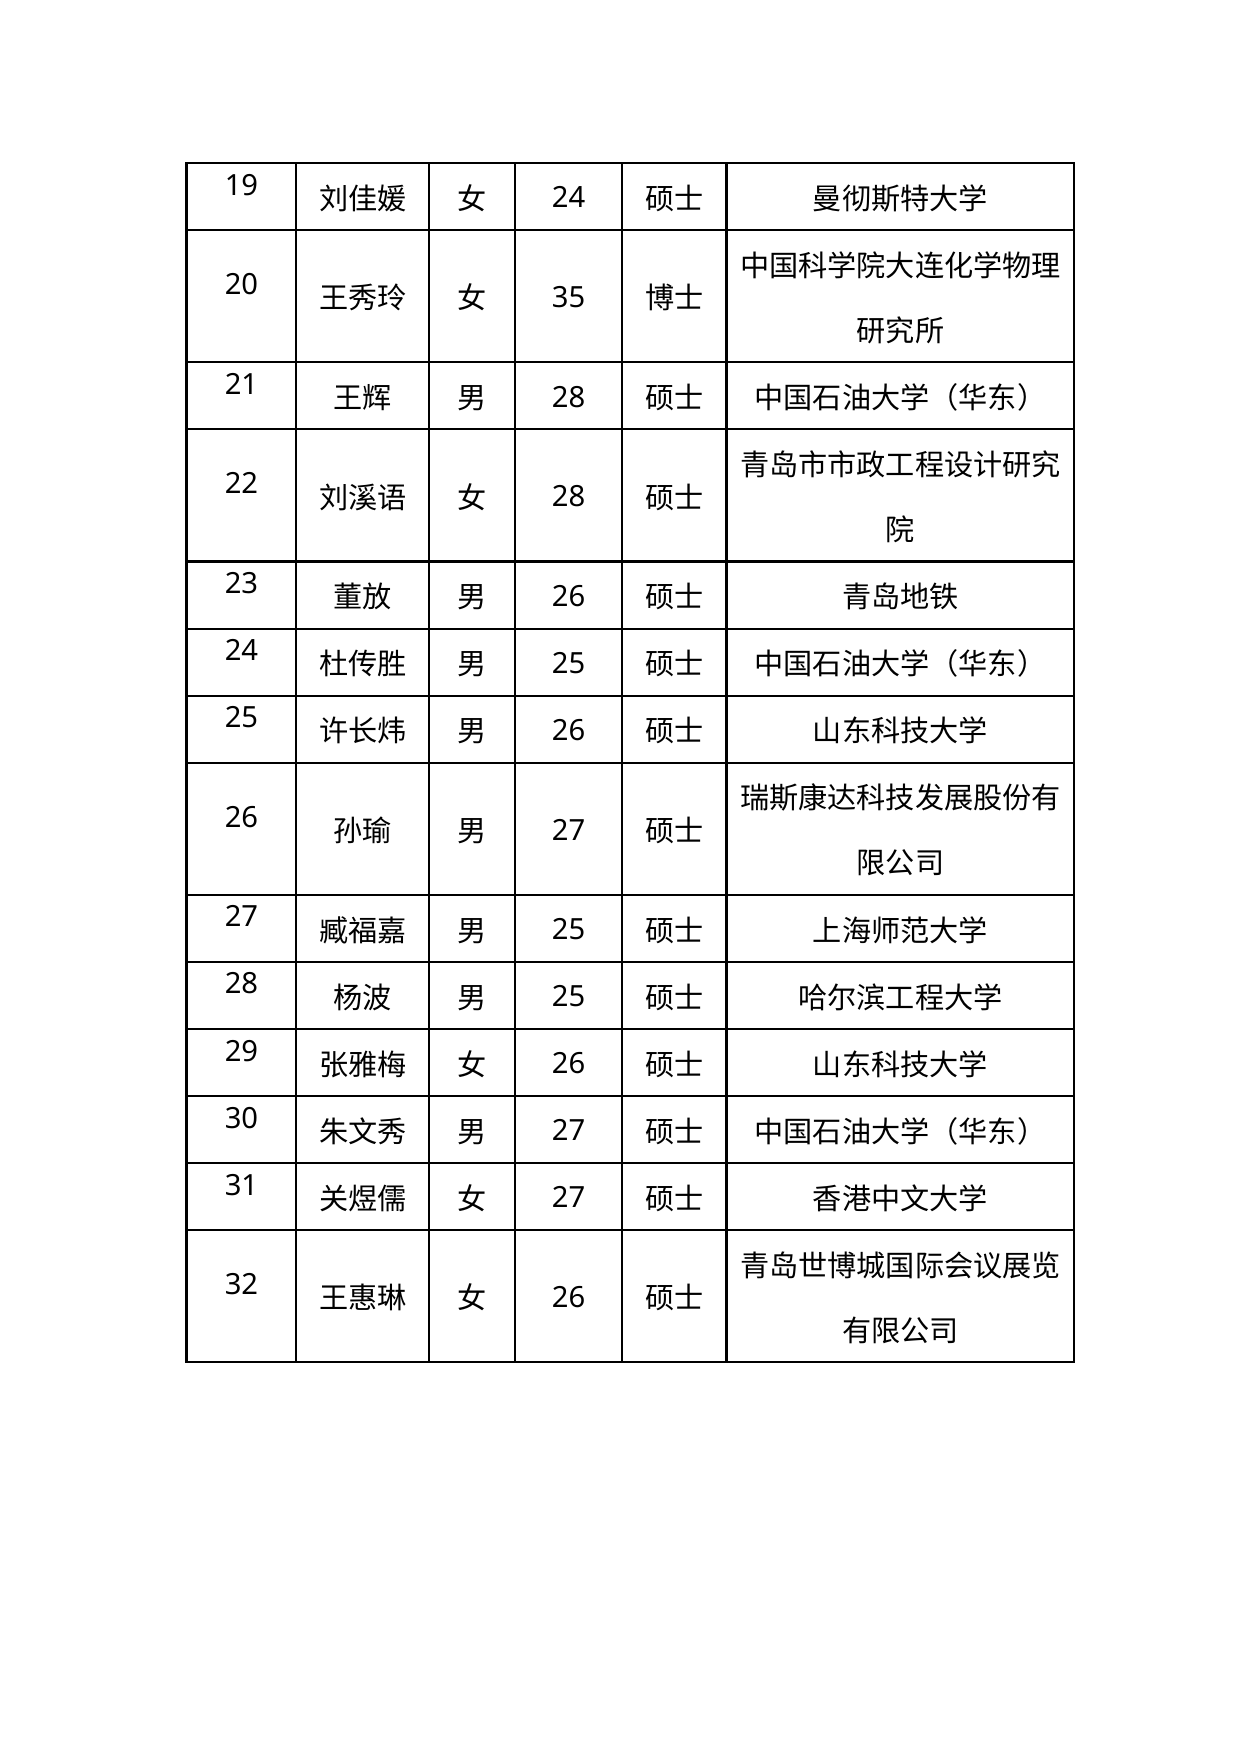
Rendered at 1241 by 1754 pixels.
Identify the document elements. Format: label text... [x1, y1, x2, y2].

table_cell 32 [188, 1231, 295, 1361]
table_cell 女 [430, 1164, 514, 1229]
table_cell 刘佳媛 [297, 164, 428, 229]
table_cell 硕士 [623, 630, 725, 694]
table_cell 青岛世博城国际会议展览有限公司 [728, 1231, 1073, 1361]
table_cell 男 [430, 363, 514, 428]
table_cell 哈尔滨工程大学 [728, 963, 1073, 1028]
table_cell 男 [430, 896, 514, 961]
table_cell 瑞斯康达科技发展股份有限公司 [728, 764, 1073, 894]
table_cell 杨波 [297, 963, 428, 1028]
table_cell 硕士 [623, 1097, 725, 1162]
table_cell 25 [516, 896, 621, 961]
table_cell 中国科学院大连化学物理研究所 [728, 231, 1073, 361]
table_cell 25 [516, 630, 621, 694]
table_cell 女 [430, 1231, 514, 1361]
table_cell 王秀玲 [297, 231, 428, 361]
table_cell 27 [188, 896, 295, 961]
table_cell 30 [188, 1097, 295, 1162]
table_cell 山东科技大学 [728, 1030, 1073, 1095]
table_cell 博士 [623, 231, 725, 361]
table_cell 王辉 [297, 363, 428, 428]
table_cell 董放 [297, 563, 428, 627]
table_cell 女 [430, 164, 514, 229]
table_cell 曼彻斯特大学 [728, 164, 1073, 229]
table_cell 硕士 [623, 963, 725, 1028]
table_cell 刘溪语 [297, 430, 428, 560]
table_cell 女 [430, 1030, 514, 1095]
table_cell 硕士 [623, 164, 725, 229]
table_cell 中国石油大学（华东） [728, 363, 1073, 428]
table_cell 青岛市市政工程设计研究院 [728, 430, 1073, 560]
table_cell 男 [430, 1097, 514, 1162]
table_cell 硕士 [623, 430, 725, 560]
table_cell 27 [516, 1164, 621, 1229]
table_cell 19 [188, 164, 295, 229]
table_cell 20 [188, 231, 295, 361]
table_cell 24 [188, 630, 295, 694]
table_cell 21 [188, 363, 295, 428]
table_cell 青岛地铁 [728, 563, 1073, 627]
table_cell 山东科技大学 [728, 697, 1073, 762]
table_cell 张雅梅 [297, 1030, 428, 1095]
table_cell 24 [516, 164, 621, 229]
table_cell 27 [516, 764, 621, 894]
table_cell 男 [430, 563, 514, 627]
table_cell 王惠琳 [297, 1231, 428, 1361]
table_cell 杜传胜 [297, 630, 428, 694]
table_cell 香港中文大学 [728, 1164, 1073, 1229]
table_cell 31 [188, 1164, 295, 1229]
table_cell 关煜儒 [297, 1164, 428, 1229]
table_cell 23 [188, 563, 295, 627]
table_cell 26 [516, 697, 621, 762]
table_cell 28 [516, 363, 621, 428]
table_cell 女 [430, 430, 514, 560]
table_cell 上海师范大学 [728, 896, 1073, 961]
table_cell 22 [188, 430, 295, 560]
table_cell 35 [516, 231, 621, 361]
table_cell 臧福嘉 [297, 896, 428, 961]
table_cell 硕士 [623, 1030, 725, 1095]
table_cell 28 [188, 963, 295, 1028]
table_cell 硕士 [623, 363, 725, 428]
table_cell 男 [430, 764, 514, 894]
table_cell 男 [430, 630, 514, 694]
table_cell 女 [430, 231, 514, 361]
table_cell 男 [430, 963, 514, 1028]
table_cell 29 [188, 1030, 295, 1095]
table_cell 中国石油大学（华东） [728, 630, 1073, 694]
table_cell 28 [516, 430, 621, 560]
table_cell 中国石油大学（华东） [728, 1097, 1073, 1162]
table_cell 25 [516, 963, 621, 1028]
table_cell 26 [516, 563, 621, 627]
table_cell 27 [516, 1097, 621, 1162]
table_cell 25 [188, 697, 295, 762]
table_cell 26 [516, 1231, 621, 1361]
table_cell 硕士 [623, 1231, 725, 1361]
table_cell 26 [516, 1030, 621, 1095]
table_cell 孙瑜 [297, 764, 428, 894]
table_cell 硕士 [623, 896, 725, 961]
table_cell 26 [188, 764, 295, 894]
table_cell 朱文秀 [297, 1097, 428, 1162]
table_cell 硕士 [623, 697, 725, 762]
table_cell 男 [430, 697, 514, 762]
table_cell 许长炜 [297, 697, 428, 762]
table_cell 硕士 [623, 1164, 725, 1229]
table_cell 硕士 [623, 764, 725, 894]
table_cell 硕士 [623, 563, 725, 627]
